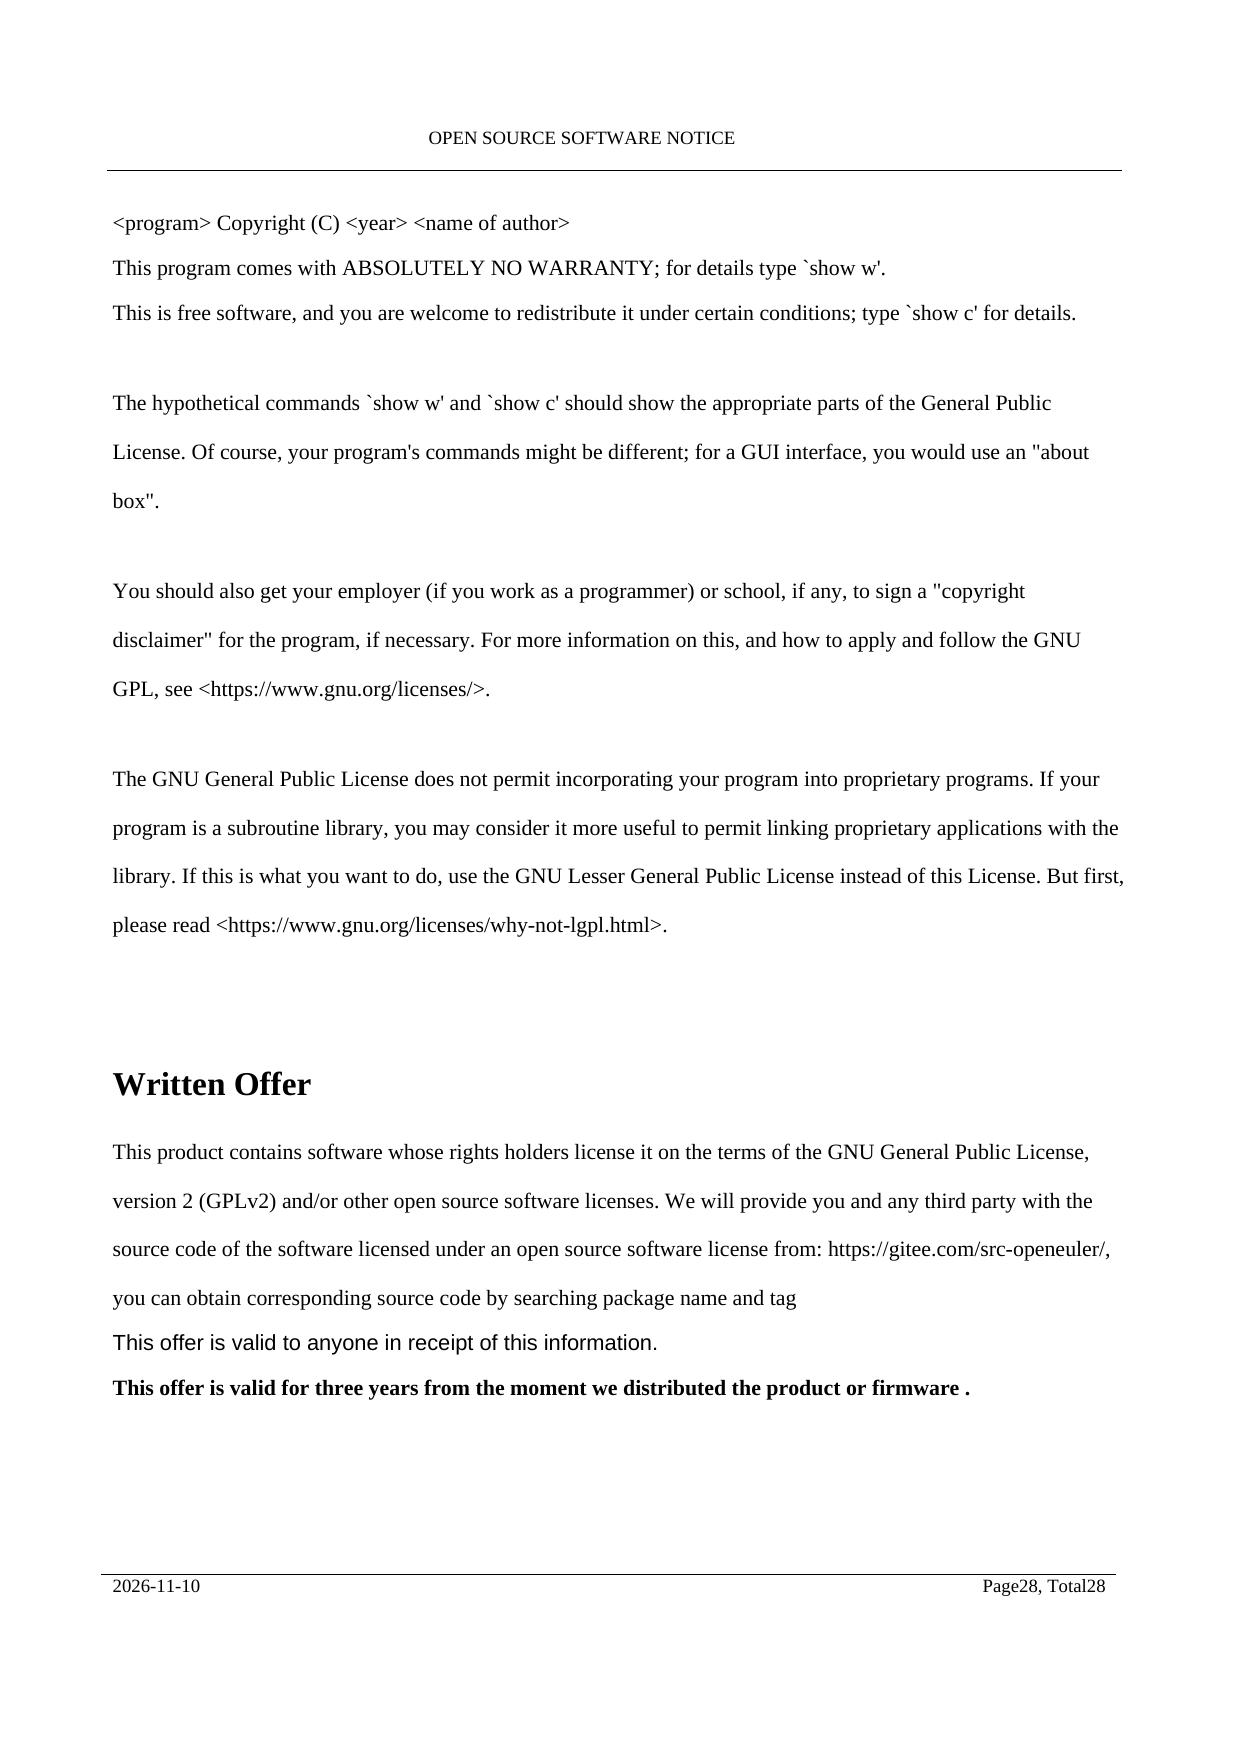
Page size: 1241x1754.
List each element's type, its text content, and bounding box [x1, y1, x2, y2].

text You should also get your employer (if you work as a programmer) or school, if any, to sign a "copyright disclaimer" for the program, if necessary. For more information on this, and how to apply and follow the GNU GPL, see <https://www.gnu.org/licenses/>. [112, 574, 1128, 704]
text This is free software, and you are welcome to redistribute it under certain conditions; type `show c' for details. [112, 297, 1128, 329]
text This offer is valid for three years from the moment we distributed the product or firmware . [112, 1372, 1128, 1404]
text This product contains software whose rights holders license it on the terms of the GNU General Public License, version 2 (GPLv2) and/or other open source software licenses. We will provide you and any third party with the source code of the software licensed under an open source software license from: https://gitee.com/src-openeuler/, you can obtain corresponding source code by searching package name and tag [112, 1135, 1128, 1314]
text The hypothetical commands `show w' and `show c' should show the appropriate parts of the General Public License. Of course, your program's commands might be different; for a GUI interface, you would use an "about box". [112, 387, 1128, 517]
text <program> Copyright (C) <year> <name of author> [112, 206, 1128, 239]
text This offer is valid to anyone in receipt of this information. [112, 1327, 1128, 1359]
text Written Offer [112, 1051, 1128, 1116]
text The GNU General Public License does not permit incorporating your program into proprietary programs. If your program is a subroutine library, you may consider it more useful to permit linking proprietary applications with the library. If this is what you want to do, use the GNU Lesser General Public License instead of this License. But first, please read <https://www.gnu.org/licenses/why-not-lgpl.html>. [112, 762, 1128, 941]
text This program comes with ABSOLUTELY NO WARRANTY; for details type `show w'. [112, 251, 1128, 284]
